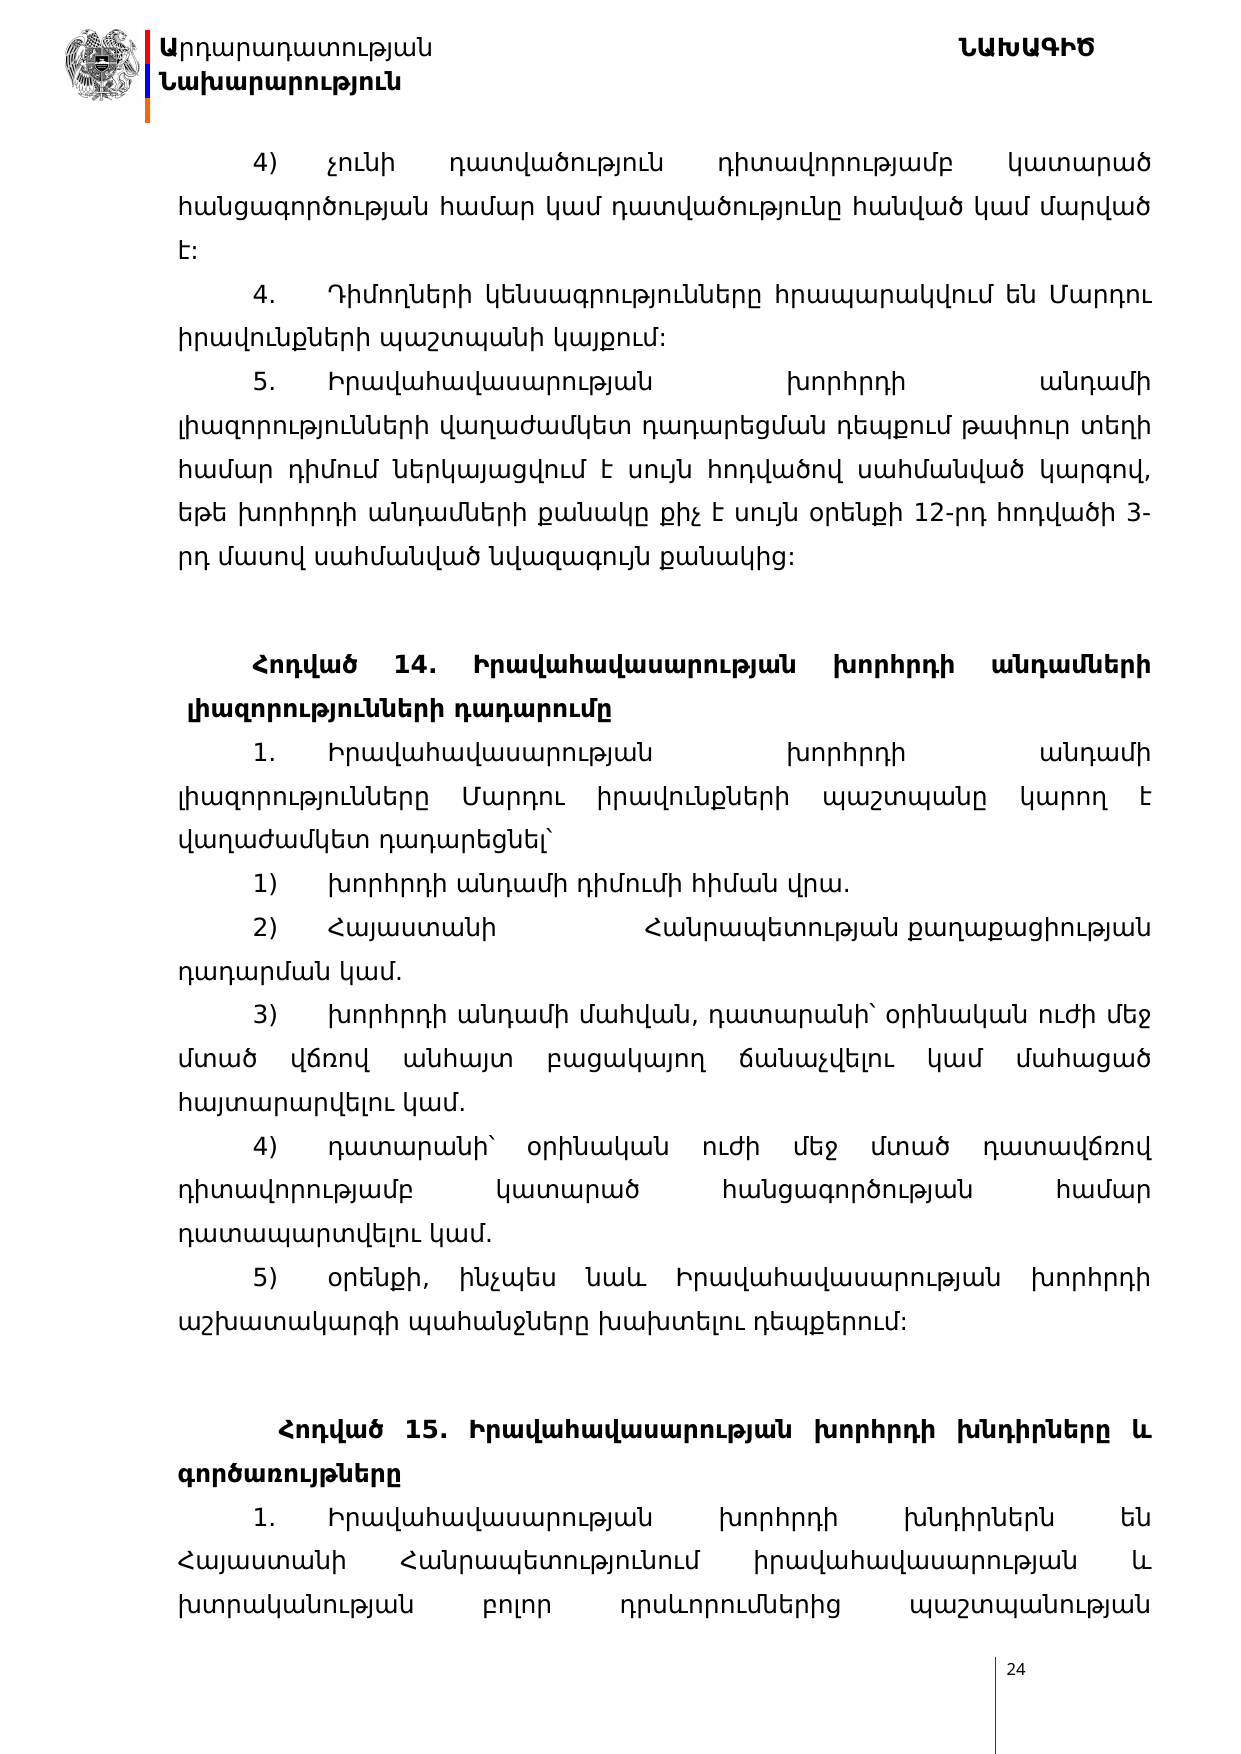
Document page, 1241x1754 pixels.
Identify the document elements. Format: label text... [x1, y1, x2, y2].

list Դիմողների կենսագրությունները հրապարակվում են Մարդու իրավունքների պաշտպանի կայքում: [177, 280, 1152, 353]
list օրենքի, ինչպես նաև Իրավահավասարության խորհրդի աշխատակարգի պահանջները խախտելու դեպքերում: [177, 1263, 1152, 1336]
list խորհրդի անդամի մահվան, դատարանի՝ օրինական ուժի մեջ մտած վճռով անհայտ բացակայող ճանաչվելու կամ մահացած հայտարարվելու կամ. [177, 1001, 1152, 1117]
list խորհրդի անդամի դիմումի հիման վրա. [177, 869, 1152, 898]
list դատարանի՝ օրինական ուժի մեջ մտած դատավճռով դիտավորությամբ կատարած հանցագործության համար դատապարտվելու կամ. [177, 1132, 1152, 1248]
subtitle Հոդված 14. Իրավահավասարության խորհրդի անդամների լիազորությունների դադարումը [187, 651, 1152, 723]
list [177, 1503, 1152, 1619]
list Իրավահավասարության խորհրդի անդամի լիազորությունները Մարդու իրավունքների պաշտպանը կարող է վաղաժամկետ դադարեցնել՝ [177, 738, 1152, 855]
list Հայաստանի Հանրապետության քաղաքացիության դադարման կամ. [177, 913, 1152, 986]
subtitle Հոդված 15. Իրավահավասարության խորհրդի խնդիրները և գործառույթները [177, 1415, 1152, 1488]
list Իրավահավասարության խորհրդի անդամի լիազորությունների վաղաժամկետ դադարեցման դեպքում թափուր տեղի համար դիմում ներկայացվում է սույն հոդվածով սահմանված կարգով, եթե խորհրդի անդամների քանակը քիչ է սույն օրենքի 12-րդ հոդվածի 3-րդ մասով սահմանված նվազագույն քանակից: [177, 367, 1152, 571]
picture [64, 28, 140, 101]
list չունի դատվածություն դիտավորությամբ կատարած հանցագործության համար կամ դատվածությունը հանված կամ մարված է: [177, 148, 1152, 265]
